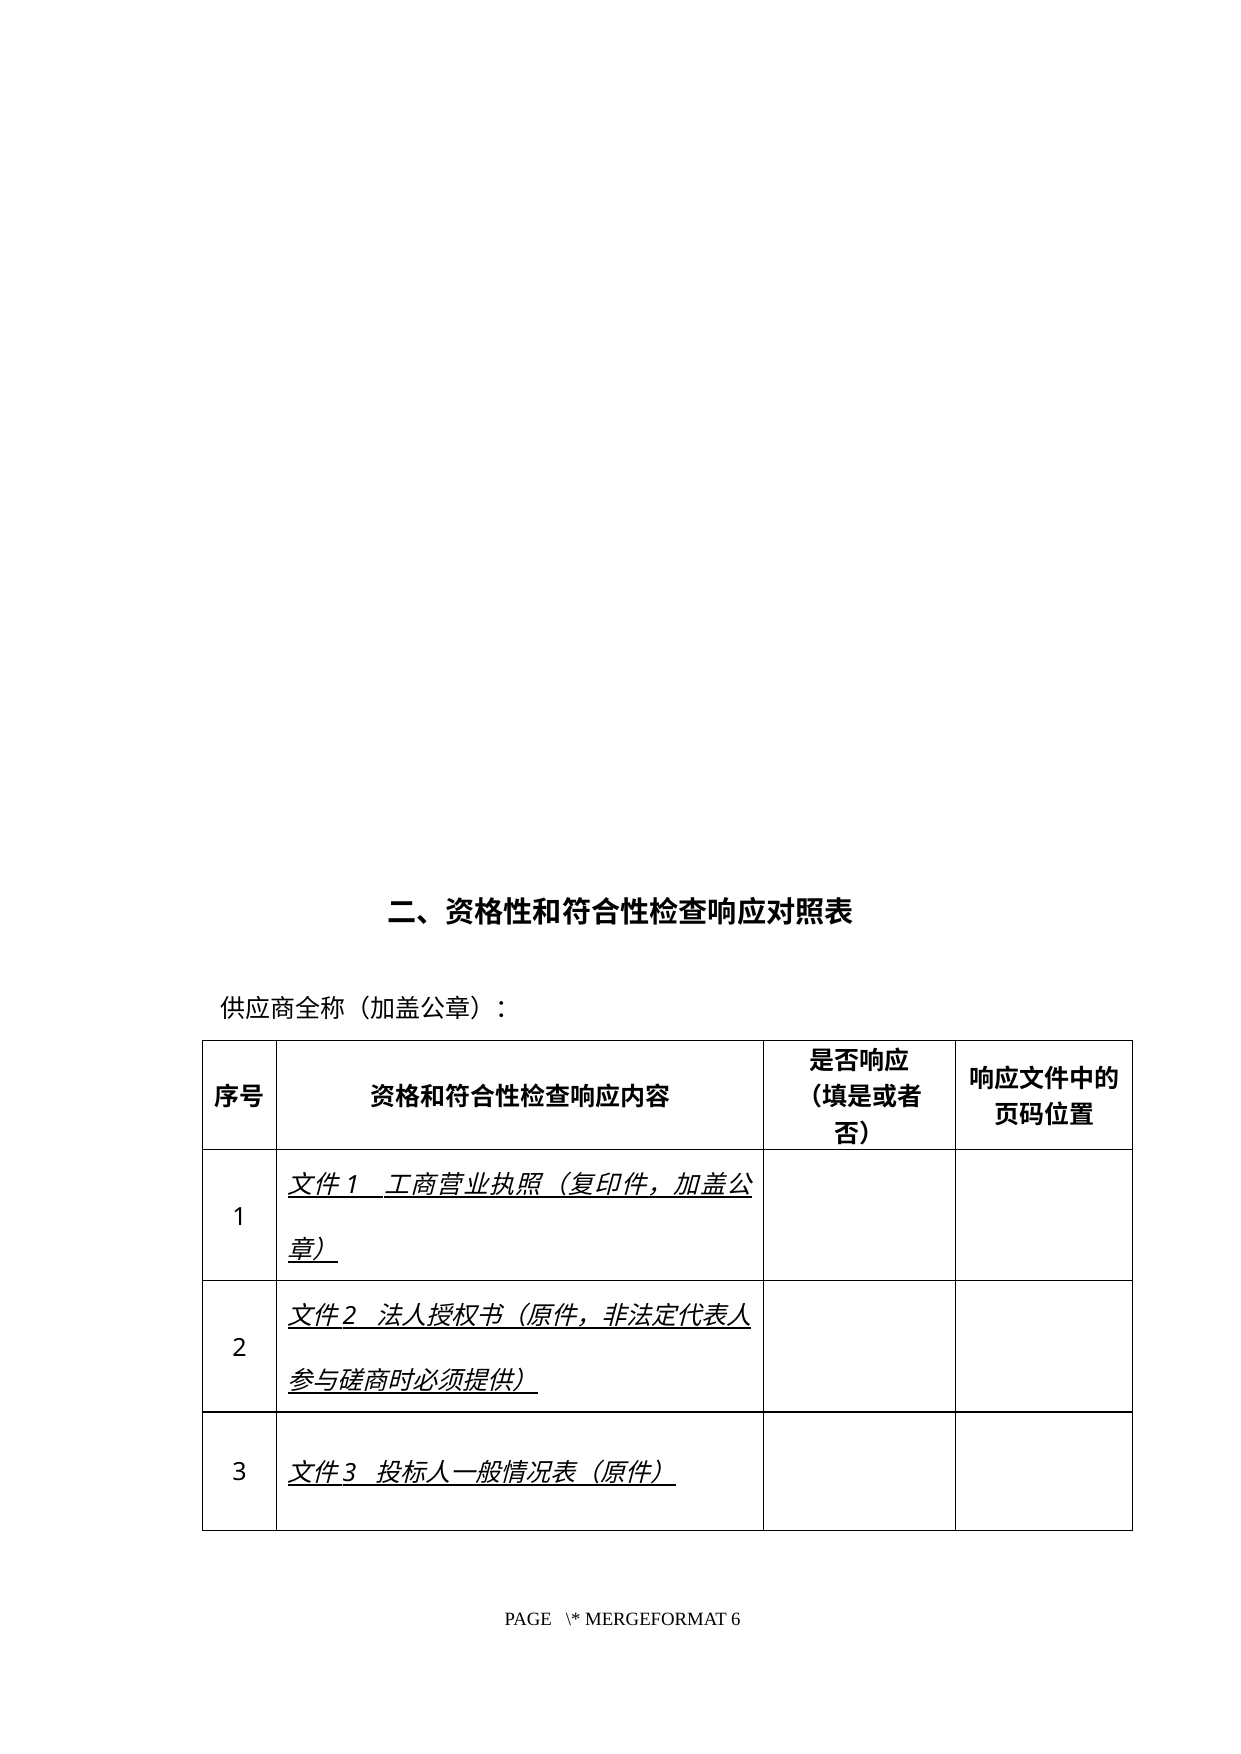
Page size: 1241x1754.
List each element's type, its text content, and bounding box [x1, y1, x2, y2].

table_cell [764, 1281, 955, 1411]
text 二、资格性和符合性检查响应对照表 [187, 877, 1053, 942]
table_cell [956, 1413, 1132, 1529]
table_cell [956, 1150, 1132, 1280]
table_cell [764, 1150, 955, 1280]
table_cell 文件3 投标人一般情况表（原件） [277, 1413, 763, 1529]
table_cell 1 [203, 1150, 276, 1280]
table_cell 3 [203, 1413, 276, 1529]
table_header 序号 [203, 1041, 276, 1149]
table_header 是否响应 （填是或者否） [764, 1041, 955, 1149]
table_cell [956, 1281, 1132, 1411]
table_cell 文件2 法人授权书（原件，非法定代表人参与磋商时必须提供） [277, 1281, 763, 1411]
table_cell 文件1 工商营业执照（复印件，加盖公章） [277, 1150, 763, 1280]
table_cell 2 [203, 1281, 276, 1411]
text 供应商全称（加盖公章）： [187, 974, 1053, 1039]
table_header 响应文件中的 页码位置 [956, 1041, 1132, 1149]
table_cell [764, 1413, 955, 1529]
table_header 资格和符合性检查响应内容 [277, 1041, 763, 1149]
